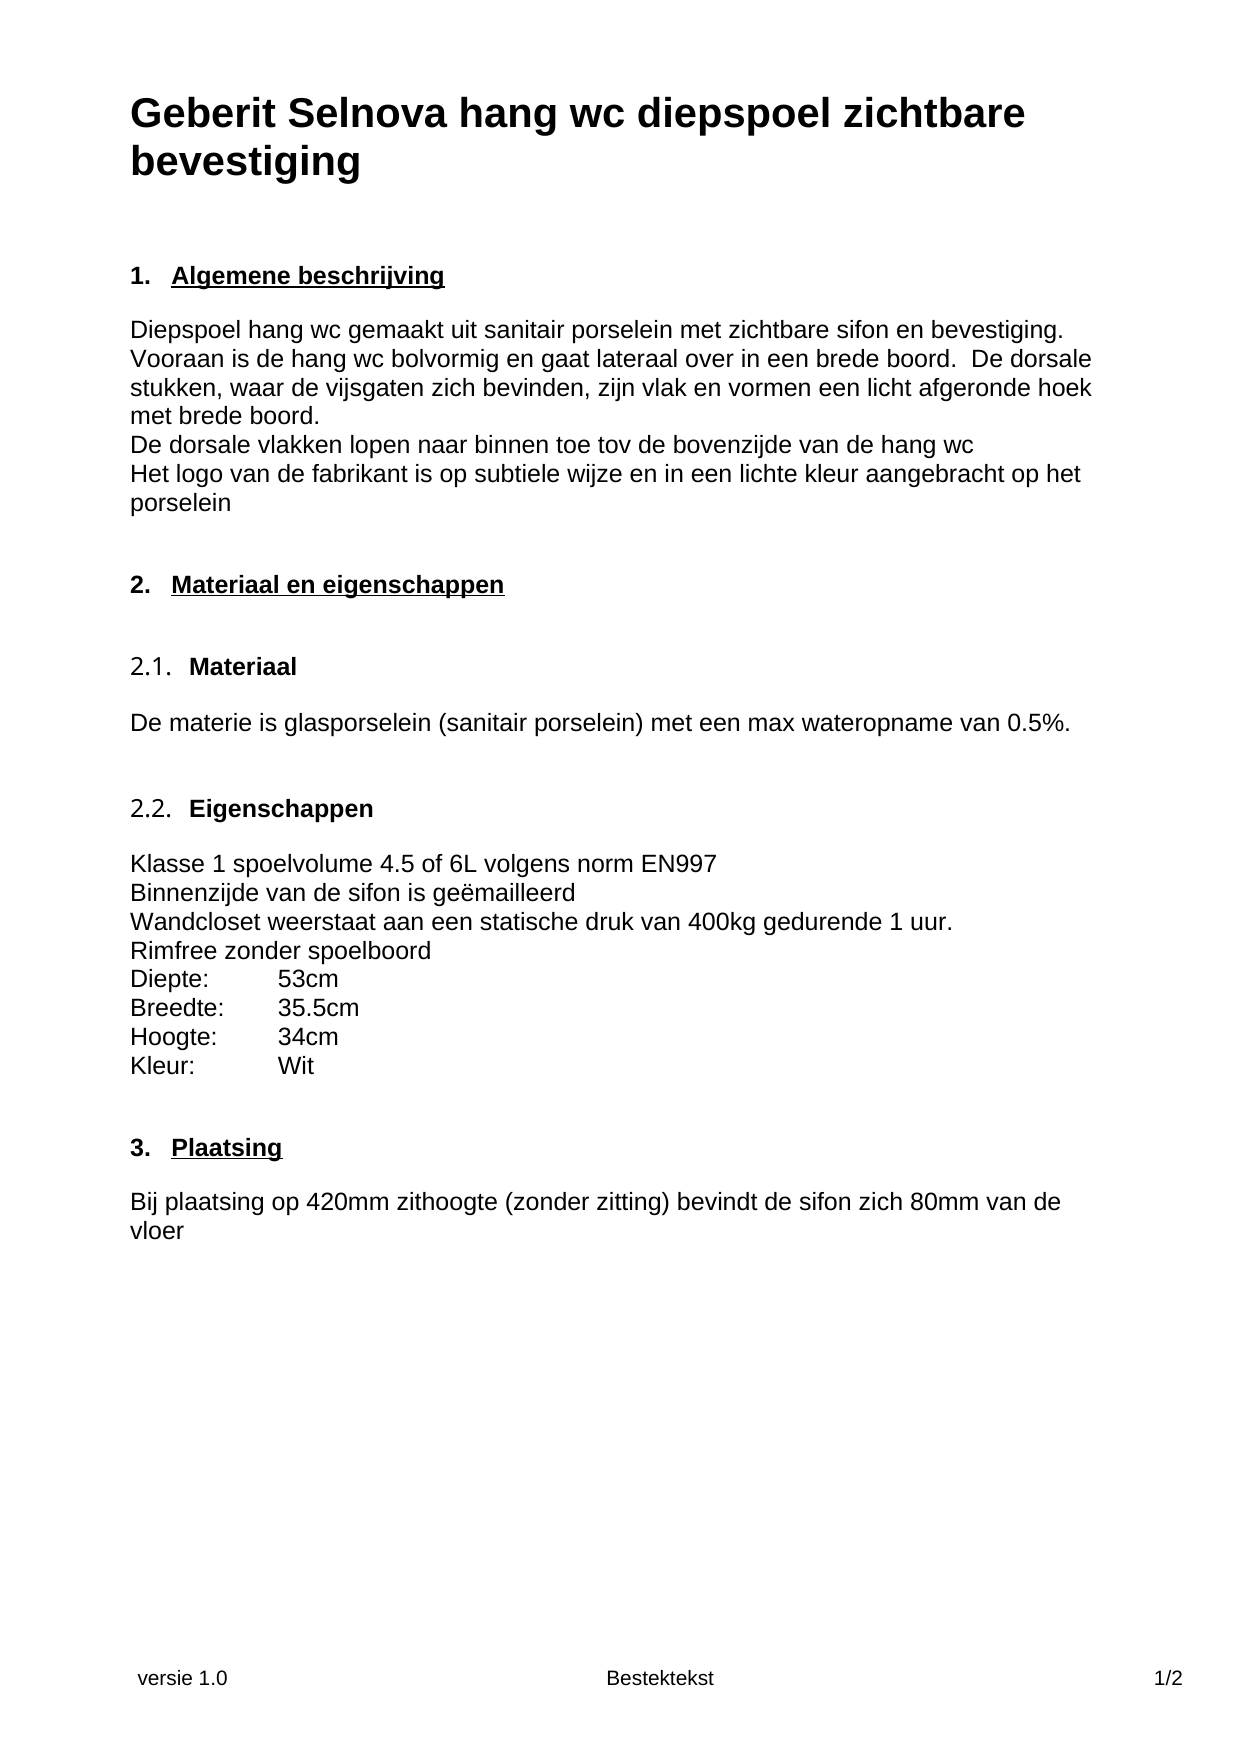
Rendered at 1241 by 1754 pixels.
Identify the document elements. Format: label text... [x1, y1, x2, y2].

subtitle Materiaal en eigenschappen [130, 570, 1110, 599]
text Binnenzijde van de sifon is geëmailleerd [130, 878, 1110, 907]
list Rimfree zonder spoelboord [130, 936, 1110, 964]
text Diepspoel hang wc gemaakt uit sanitair porselein met zichtbare sifon en bevestiging. [130, 315, 1110, 344]
text Het logo van de fabrikant is op subtiele wijze en in een lichte kleur aangebracht op het porselein [130, 459, 1110, 516]
subtitle Materiaal [130, 649, 1110, 683]
text Vooraan is de hang wc bolvormig en gaat lateraal over in een brede boord. De dorsale stukken, waar de vijsgaten zich bevinden, zijn vlak en vormen een licht afgeronde hoek met brede boord. [130, 344, 1110, 430]
text Klasse 1 spoelvolume 4.5 of 6L volgens norm EN997 [130, 849, 1110, 878]
text Diepte: 53cm [130, 964, 1110, 993]
text Hoogte: 34cm [130, 1022, 1110, 1051]
text De materie is glasporselein (sanitair porselein) met een max wateropname van 0.5%. [130, 708, 1110, 737]
subtitle Plaatsing [130, 1133, 1110, 1162]
text Kleur: Wit [130, 1051, 1110, 1079]
text Wandcloset weerstaat aan een statische druk van 400kg gedurende 1 uur. [130, 907, 1110, 936]
text Bij plaatsing op 420mm zithoogte (zonder zitting) bevindt de sifon zich 80mm van de vloer [130, 1187, 1110, 1244]
subtitle Eigenschappen [130, 790, 1110, 824]
subtitle Algemene beschrijving [130, 261, 1110, 290]
text Breedte: 35.5cm [130, 993, 1110, 1022]
text De dorsale vlakken lopen naar binnen toe tov de bovenzijde van de hang wc [130, 430, 1110, 459]
